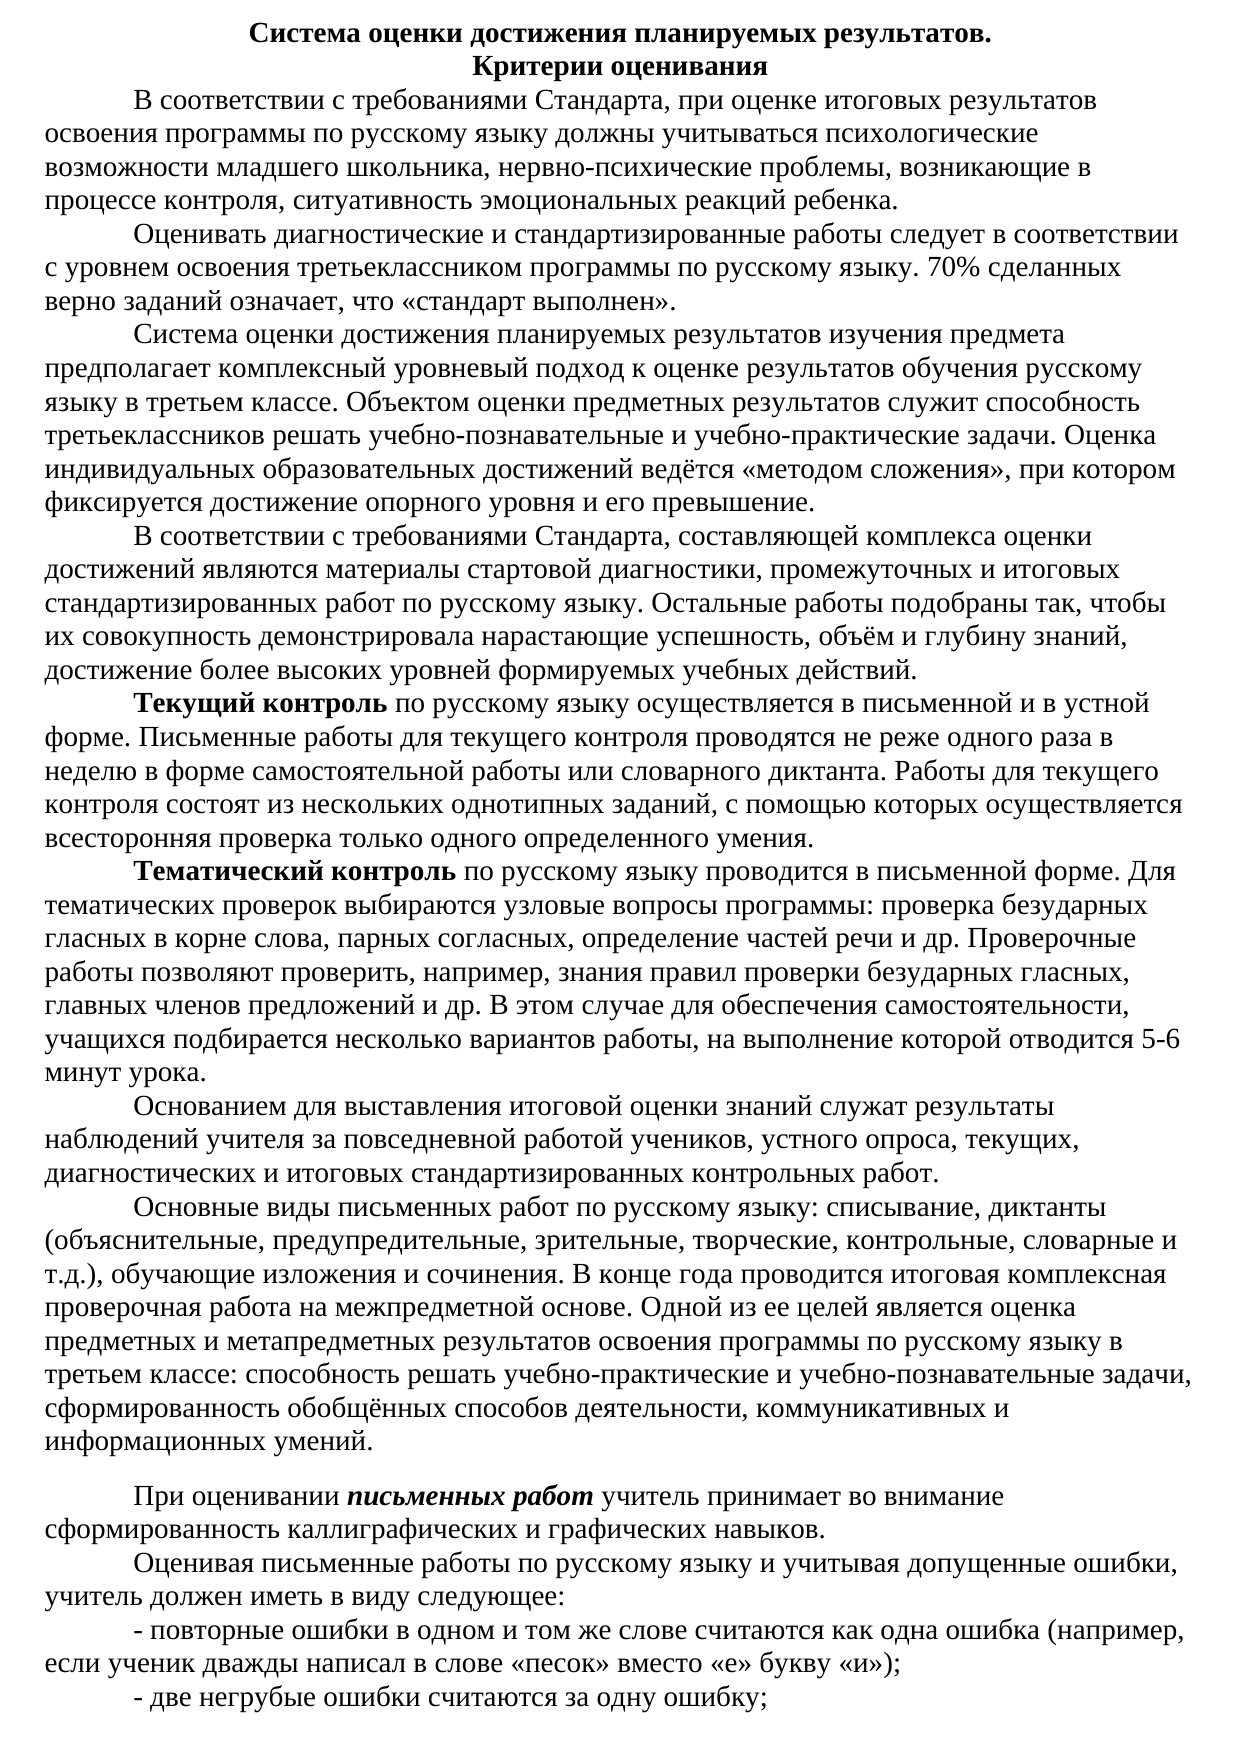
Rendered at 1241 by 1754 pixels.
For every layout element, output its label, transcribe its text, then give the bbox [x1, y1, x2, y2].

text Оценивая письменные работы по русскому языку и учитывая допущенные ошибки, учитель должен иметь в виду следующее: [44, 1545, 1196, 1612]
text Оценивать диагностические и стандартизированные работы следует в соответствии с уровнем освоения третьеклассником программы по русскому языку. 70% сделанных верно заданий означает, что «стандарт выполнен». [44, 216, 1196, 317]
text Тематический контроль по русскому языку проводится в письменной форме. Для тематических проверок выбираются узловые вопросы программы: проверка безударных гласных в корне слова, парных согласных, определение частей речи и др. Проверочные работы позволяют проверить, например, знания правил проверки безударных гласных, главных членов предложений и др. В этом случае для обеспечения самостоятельности, учащихся подбирается несколько вариантов работы, на выполнение которой отводится 5-6 минут урока. [44, 853, 1196, 1088]
text Система оценки достижения планируемых результатов. [44, 15, 1196, 48]
text В соответствии с требованиями Стандарта, составляющей комплекса оценки достижений являются материалы стартовой диагностики, промежуточных и итоговых стандартизированных работ по русскому языку. Остальные работы подобраны так, чтобы их совокупность демонстрировала нарастающие успешность, объём и глубину знаний, достижение более высоких уровней формируемых учебных действий. [44, 518, 1196, 686]
text Текущий контроль по русскому языку осуществляется в письменной и в устной форме. Письменные работы для текущего контроля проводятся не реже одного раза в неделю в форме самостоятельной работы или словарного диктанта. Работы для текущего контроля состоят из нескольких однотипных заданий, с помощью которых осуществляется всесторонняя проверка только одного определенного умения. [44, 686, 1196, 853]
text Основные виды письменных работ по русскому языку: списывание, диктанты (объяснительные, предупредительные, зрительные, творческие, контрольные, словарные и т.д.), обучающие изложения и сочинения. В конце года проводится итоговая комплексная проверочная работа на межпредметной основе. Одной из ее целей является оценка предметных и метапредметных результатов освоения программы по русскому языку в третьем классе: способность решать учебно-практические и учебно-познавательные задачи, сформированность обобщённых способов деятельности, коммуникативных и информационных умений. [44, 1189, 1196, 1457]
text Система оценки достижения планируемых результатов изучения предмета предполагает комплексный уровневый подход к оценке результатов обучения русскому языку в третьем классе. Объектом оценки предметных результатов служит способность третьеклассников решать учебно-познавательные и учебно-практические задачи. Оценка индивидуальных образовательных достижений ведётся «методом сложения», при котором фиксируется достижение опорного уровня и его превышение. [44, 317, 1196, 518]
text - повторные ошибки в одном и том же слове считаются как одна ошибка (например, если ученик дважды написал в слове «песок» вместо «е» букву «и»); [44, 1612, 1196, 1679]
text Критерии оценивания [44, 48, 1196, 82]
text В соответствии с требованиями Стандарта, при оценке итоговых результатов освоения программы по русскому языку должны учитываться психологические возможности младшего школьника, нервно-психические проблемы, возникающие в процессе контроля, ситуативность эмоциональных реакций ребенка. [44, 82, 1196, 216]
text - две негрубые ошибки считаются за одну ошибку; [44, 1679, 1196, 1713]
text При оценивании письменных работ учитель принимает во внимание сформированность каллиграфических и графических навыков. [44, 1478, 1196, 1545]
text Основанием для выставления итоговой оценки знаний служат результаты наблюдений учителя за повседневной работой учеников, устного опроса, текущих, диагностических и итоговых стандартизированных контрольных работ. [44, 1088, 1196, 1189]
